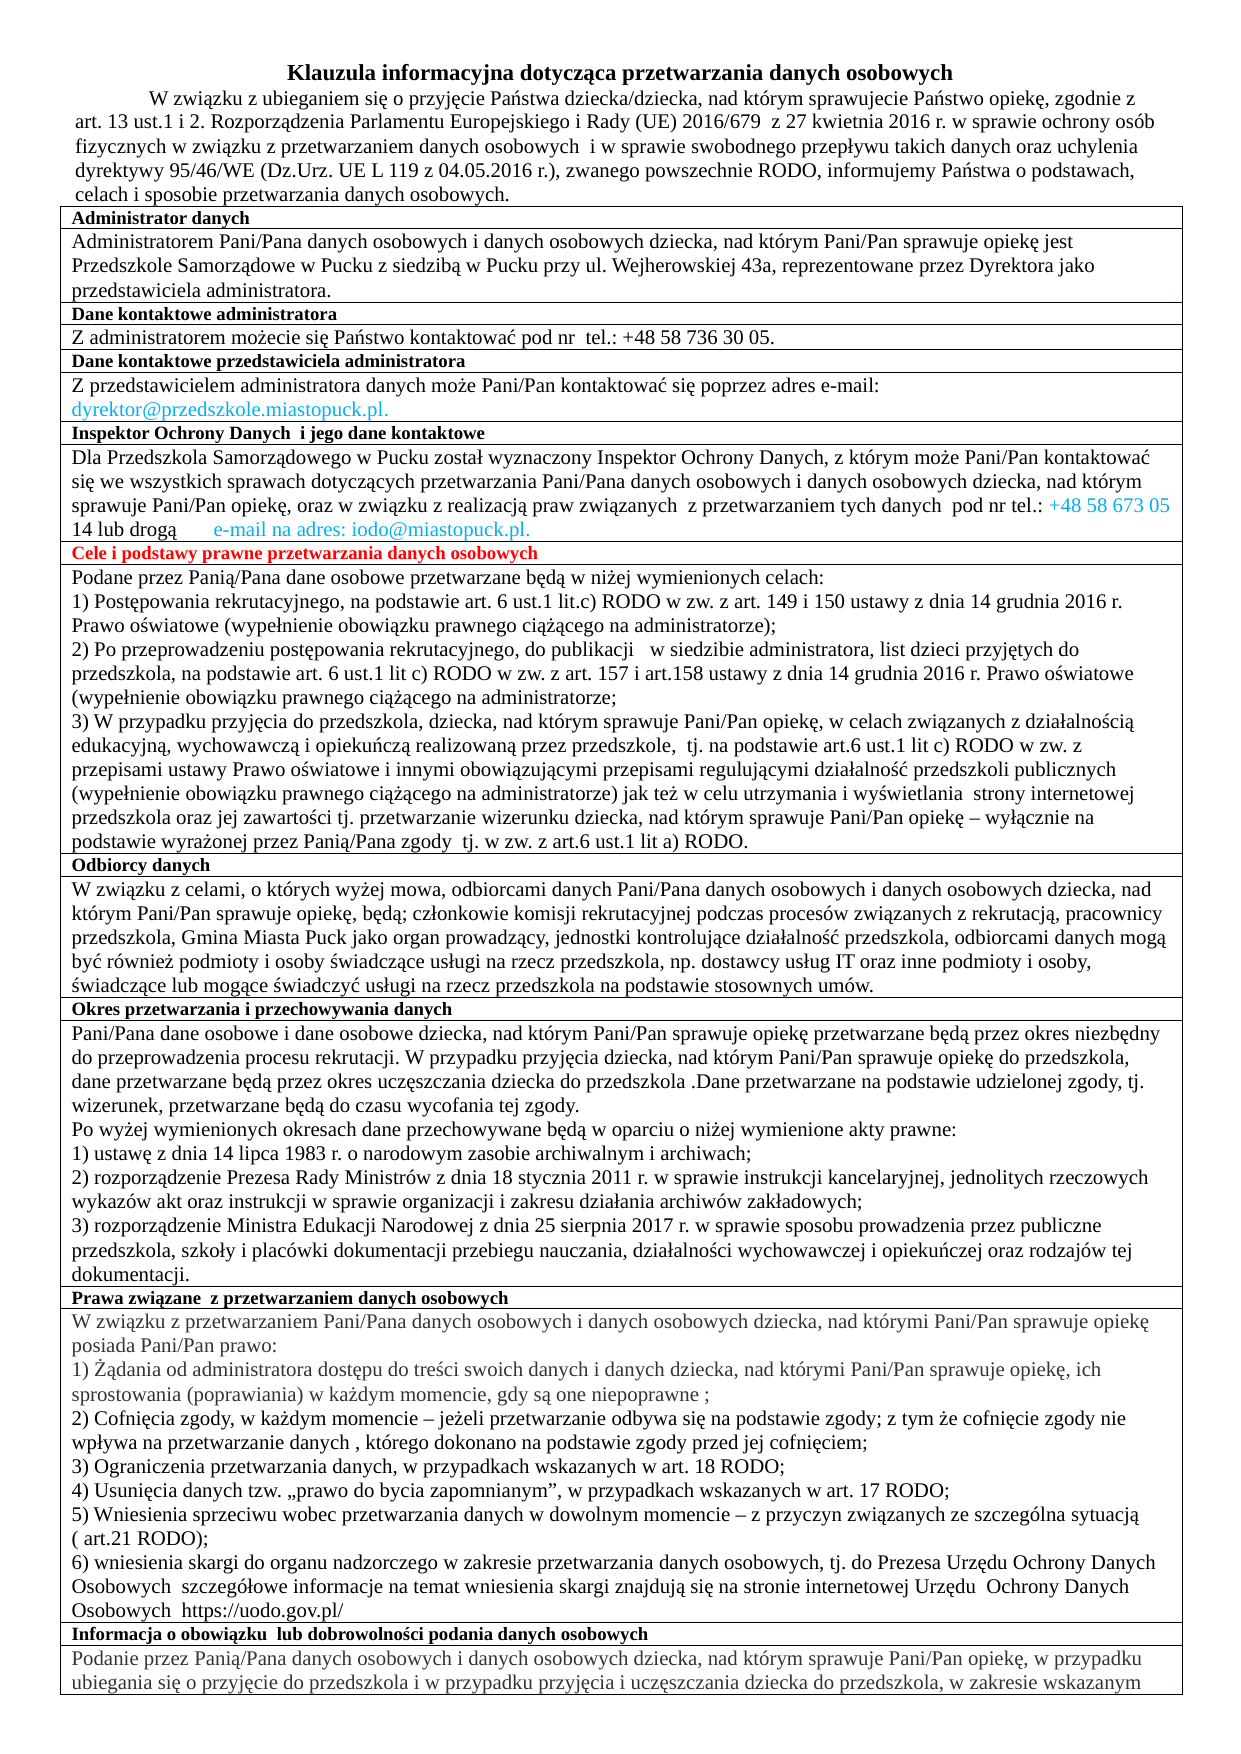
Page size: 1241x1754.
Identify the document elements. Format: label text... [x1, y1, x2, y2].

table_header Administrator danych [61, 207, 1182, 228]
table_cell Administratorem Pani/Pana danych osobowych i danych osobowych dziecka, nad którym Pani/Pan sprawuje opiekę jest Przedszkole Samorządowe w Pucku z siedzibą w Pucku przy ul. Wejherowskiej 43a, reprezentowane przez Dyrektora jako przedstawiciela administratora. [61, 229, 1182, 302]
text Klauzula informacyjna dotycząca przetwarzania danych osobowych [75, 59, 1165, 85]
table_cell Z przedstawicielem administratora danych może Pani/Pan kontaktować się poprzez adres e-mail: dyrektor@przedszkole.miastopuck.pl. [61, 373, 1182, 421]
table_cell W związku z przetwarzaniem Pani/Pana danych osobowych i danych osobowych dziecka, nad którymi Pani/Pan sprawuje opiekę posiada Pani/Pan prawo: 1) Żądania od administratora dostępu do treści swoich danych i danych dziecka, nad którymi Pani/Pan sprawuje opiekę, ich sprostowania (poprawiania) w każdym momencie, gdy są one niepoprawne ; 2) Cofnięcia zgody, w każdym momencie – jeżeli przetwarzanie odbywa się na podstawie zgody; z tym że cofnięcie zgody nie wpływa na przetwarzanie danych , którego dokonano na podstawie zgody przed jej cofnięciem; 3) Ograniczenia przetwarzania danych, w przypadkach wskazanych w art. 18 RODO; 4) Usunięcia danych tzw. „prawo do bycia zapomnianym”, w przypadkach wskazanych w art. 17 RODO; 5) Wniesienia sprzeciwu wobec przetwarzania danych w dowolnym momencie – z przyczyn związanych ze szczególna sytuacją ( art.21 RODO); 6) wniesienia skargi do organu nadzorczego w zakresie przetwarzania danych osobowych, tj. do Prezesa Urzędu Ochrony Danych Osobowych szczegółowe informacje na temat wniesienia skargi znajdują się na stronie internetowej Urzędu Ochrony Danych Osobowych https://uodo.gov.pl/ [61, 1309, 1182, 1622]
table_cell Odbiorcy danych [61, 854, 1182, 876]
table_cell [61, 1646, 1182, 1694]
table_cell Inspektor Ochrony Danych i jego dane kontaktowe [61, 422, 1182, 444]
table_cell Okres przetwarzania i przechowywania danych [61, 998, 1182, 1020]
table_cell Dane kontaktowe administratora [61, 303, 1182, 324]
table_cell Cele i podstawy prawne przetwarzania danych osobowych [61, 542, 1182, 563]
table_cell Prawa związane z przetwarzaniem danych osobowych [61, 1287, 1182, 1308]
table_cell Pani/Pana dane osobowe i dane osobowe dziecka, nad którym Pani/Pan sprawuje opiekę przetwarzane będą przez okres niezbędny do przeprowadzenia procesu rekrutacji. W przypadku przyjęcia dziecka, nad którym Pani/Pan sprawuje opiekę do przedszkola, dane przetwarzane będą przez okres uczęszczania dziecka do przedszkola .Dane przetwarzane na podstawie udzielonej zgody, tj. wizerunek, przetwarzane będą do czasu wycofania tej zgody. Po wyżej wymienionych okresach dane przechowywane będą w oparciu o niżej wymienione akty prawne: 1) ustawę z dnia 14 lipca 1983 r. o narodowym zasobie archiwalnym i archiwach; 2) rozporządzenie Prezesa Rady Ministrów z dnia 18 stycznia 2011 r. w sprawie instrukcji kancelaryjnej, jednolitych rzeczowych wykazów akt oraz instrukcji w sprawie organizacji i zakresu działania archiwów zakładowych; 3) rozporządzenie Ministra Edukacji Narodowej z dnia 25 sierpnia 2017 r. w sprawie sposobu prowadzenia przez publiczne przedszkola, szkoły i placówki dokumentacji przebiegu nauczania, działalności wychowawczej i opiekuńczej oraz rodzajów tej dokumentacji. [61, 1021, 1182, 1286]
text W związku z ubieganiem się o przyjęcie Państwa dziecka/dziecka, nad którym sprawujecie Państwo opiekę, zgodnie z art. 13 ust.1 i 2. Rozporządzenia Parlamentu Europejskiego i Rady (UE) 2016/679 z 27 kwietnia 2016 r. w sprawie ochrony osób fizycznych w związku z przetwarzaniem danych osobowych i w sprawie swobodnego przepływu takich danych oraz uchylenia dyrektywy 95/46/WE (Dz.Urz. UE L 119 z 04.05.2016 r.), zwanego powszechnie RODO, informujemy Państwa o podstawach, celach i sposobie przetwarzania danych osobowych. [75, 85, 1165, 206]
table_cell Z administratorem możecie się Państwo kontaktować pod nr tel.: +48 58 736 30 05. [61, 325, 1182, 349]
table_cell Podane przez Panią/Pana dane osobowe przetwarzane będą w niżej wymienionych celach: 1) Postępowania rekrutacyjnego, na podstawie art. 6 ust.1 lit.c) RODO w zw. z art. 149 i 150 ustawy z dnia 14 grudnia 2016 r. Prawo oświatowe (wypełnienie obowiązku prawnego ciążącego na administratorze); 2) Po przeprowadzeniu postępowania rekrutacyjnego, do publikacji w siedzibie administratora, list dzieci przyjętych do przedszkola, na podstawie art. 6 ust.1 lit c) RODO w zw. z art. 157 i art.158 ustawy z dnia 14 grudnia 2016 r. Prawo oświatowe (wypełnienie obowiązku prawnego ciążącego na administratorze; 3) W przypadku przyjęcia do przedszkola, dziecka, nad którym sprawuje Pani/Pan opiekę, w celach związanych z działalnością edukacyjną, wychowawczą i opiekuńczą realizowaną przez przedszkole, tj. na podstawie art.6 ust.1 lit c) RODO w zw. z przepisami ustawy Prawo oświatowe i innymi obowiązującymi przepisami regulującymi działalność przedszkoli publicznych (wypełnienie obowiązku prawnego ciążącego na administratorze) jak też w celu utrzymania i wyświetlania strony internetowej przedszkola oraz jej zawartości tj. przetwarzanie wizerunku dziecka, nad którym sprawuje Pani/Pan opiekę – wyłącznie na podstawie wyrażonej przez Panią/Pana zgody tj. w zw. z art.6 ust.1 lit a) RODO. [61, 565, 1182, 853]
table_cell Dla Przedszkola Samorządowego w Pucku został wyznaczony Inspektor Ochrony Danych, z którym może Pani/Pan kontaktować się we wszystkich sprawach dotyczących przetwarzania Pani/Pana danych osobowych i danych osobowych dziecka, nad którym sprawuje Pani/Pan opiekę, oraz w związku z realizacją praw związanych z przetwarzaniem tych danych pod nr tel.: +48 58 673 05 14 lub drogą e-mail na adres: iodo@miastopuck.pl. [61, 445, 1182, 541]
table_cell W związku z celami, o których wyżej mowa, odbiorcami danych Pani/Pana danych osobowych i danych osobowych dziecka, nad którym Pani/Pan sprawuje opiekę, będą; członkowie komisji rekrutacyjnej podczas procesów związanych z rekrutacją, pracownicy przedszkola, Gmina Miasta Puck jako organ prowadzący, jednostki kontrolujące działalność przedszkola, odbiorcami danych mogą być również podmioty i osoby świadczące usługi na rzecz przedszkola, np. dostawcy usług IT oraz inne podmioty i osoby, świadczące lub mogące świadczyć usługi na rzecz przedszkola na podstawie stosownych umów. [61, 877, 1182, 997]
table_cell Dane kontaktowe przedstawiciela administratora [61, 350, 1182, 372]
table_cell Informacja o obowiązku lub dobrowolności podania danych osobowych [61, 1623, 1182, 1645]
